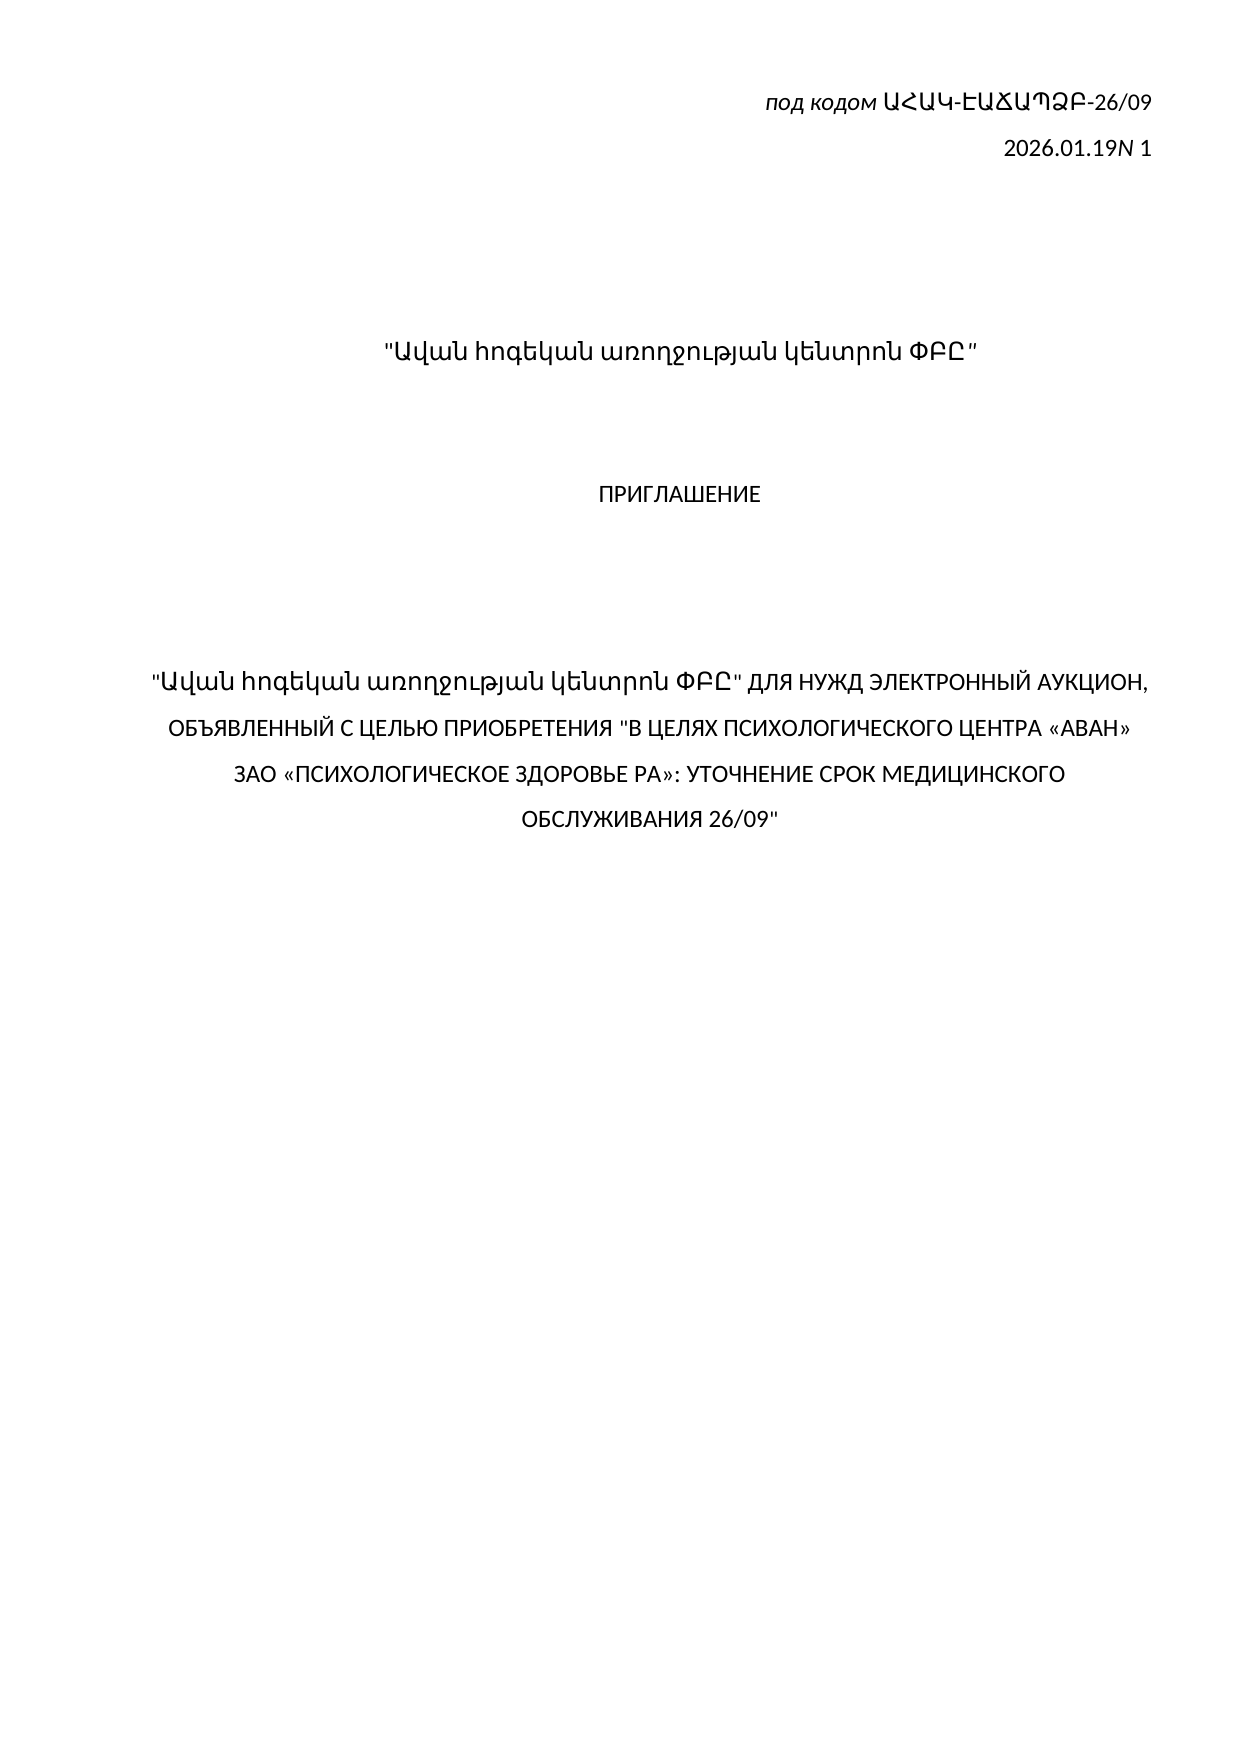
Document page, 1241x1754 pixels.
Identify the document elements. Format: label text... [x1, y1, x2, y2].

text ПРИГЛАШЕНИЕ [148, 478, 1152, 508]
text "Ավան հոգեկան առողջության կենտրոն ՓԲԸ" ДЛЯ НУЖД ЭЛЕКТРОННЫЙ АУКЦИОН, [148, 666, 1152, 697]
text ОБЪЯВЛЕННЫЙ С ЦЕЛЬЮ ПРИОБРЕТЕНИЯ "В ЦЕЛЯХ ПСИХОЛОГИЧЕСКОГО ЦЕНТРА «АВАН» ЗАО «ПСИХОЛОГИЧЕСКОЕ ЗДОРОВЬЕ РА»: УТОЧНЕНИЕ СРОК МЕДИЦИНСКОГО ОБСЛУЖИВАНИЯ 26/09" [148, 712, 1152, 834]
text под кодом ԱՀԱԿ-ԷԱՃԱՊՁԲ-26/09 2026.01.19 N 1 [148, 86, 1152, 163]
text "Ավան հոգեկան առողջության կենտրոն ՓԲԸ" [148, 336, 1152, 367]
